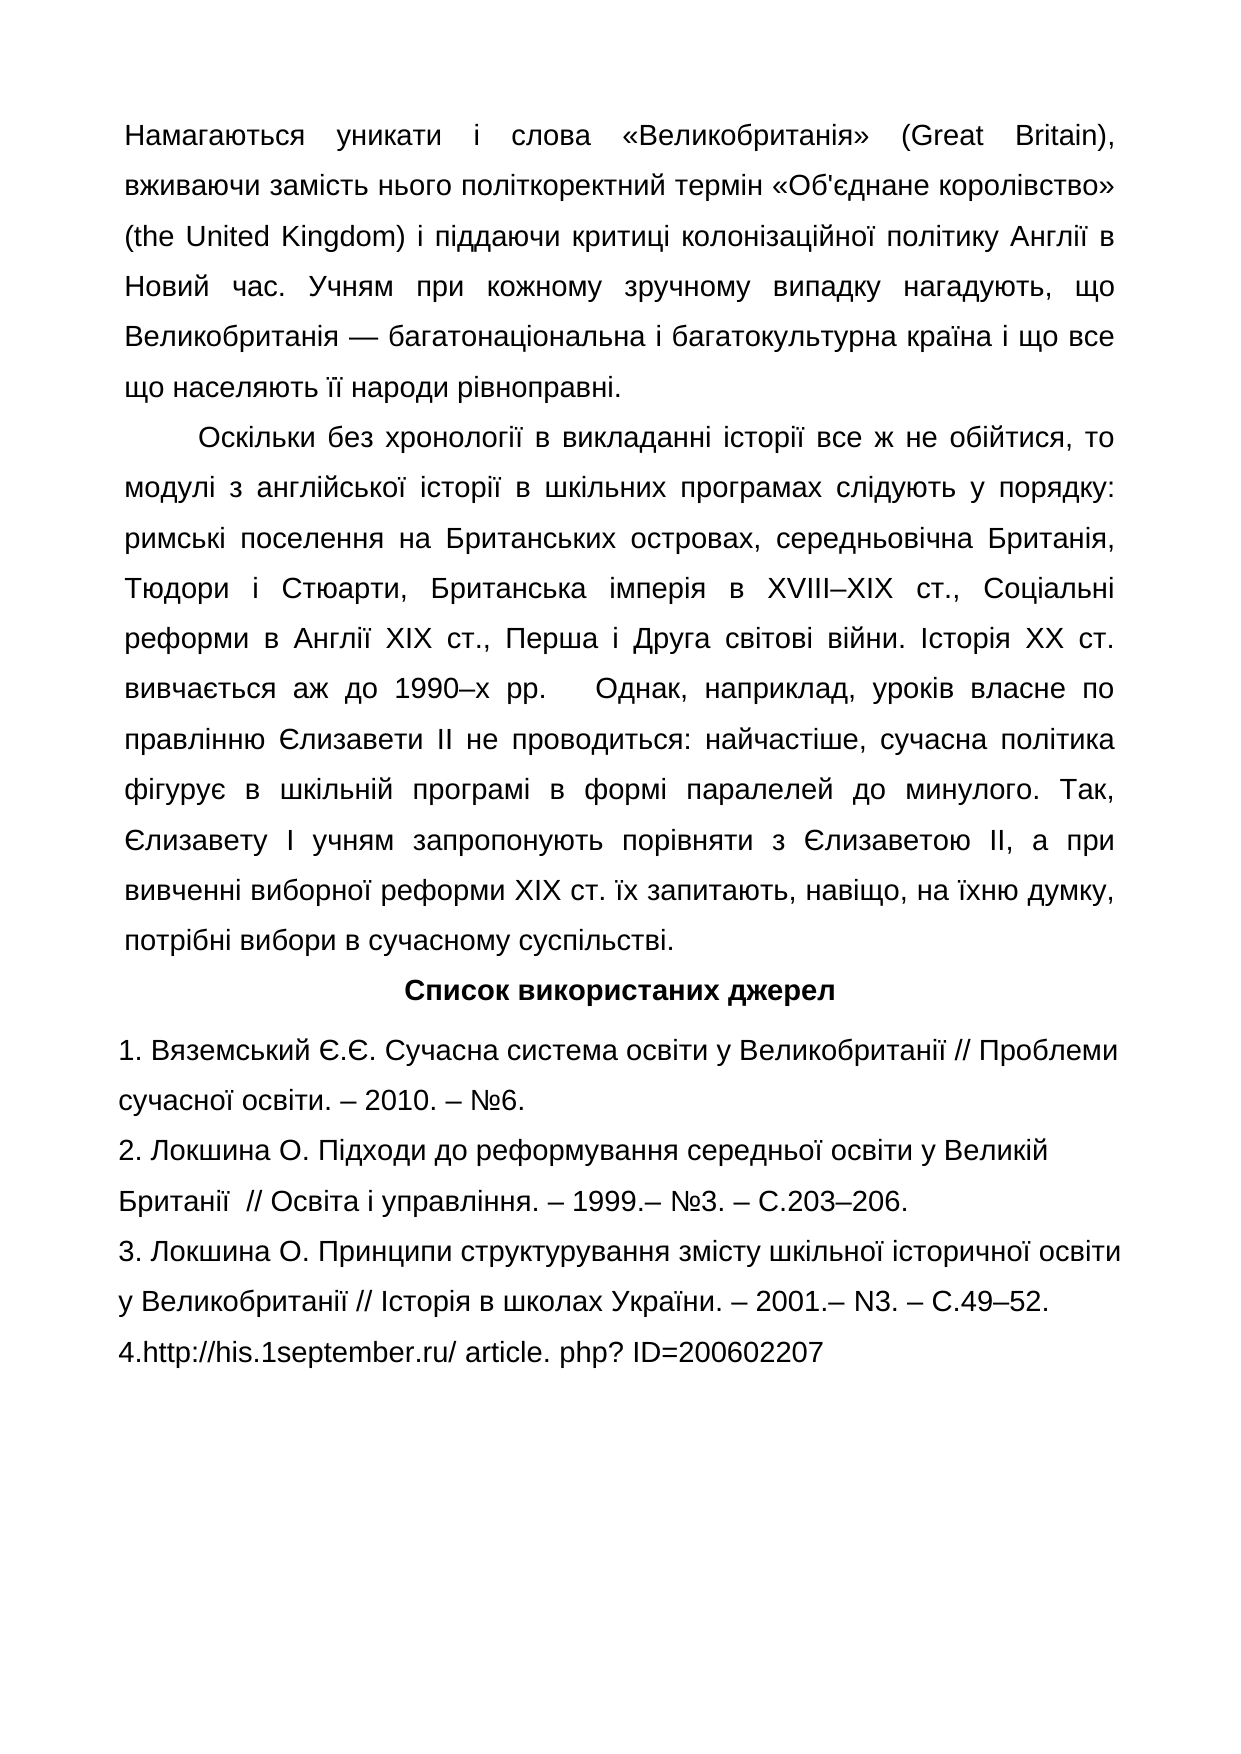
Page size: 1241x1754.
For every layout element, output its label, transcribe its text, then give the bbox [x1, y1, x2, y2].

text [124, 118, 1116, 403]
text 3. Локшина О. Принципи структурування змісту шкільної історичної освіти у Великобританії // Історія в школах України. – 2001.– N3. – С.49–52. [118, 1234, 1122, 1318]
text Список використаних джерел [118, 973, 1122, 1007]
text 4.http://his.1september.ru/ article. php? ID=200602207 [118, 1335, 1122, 1368]
text Оскільки без хронології в викладанні історії все ж не обійтися, то модулі з англійської історії в шкільних програмах слідують у порядку: римські поселення на Британських островах, середньовічна Британія, Тюдори і Стюарти, Британська імперія в XVIII–XIX ст., Соціальні реформи в Англії XIX ст., Перша і Друга світові війни. Історія ХХ ст. вивчається аж до 1990–х рр. Однак, наприклад, уроків власне по правлінню Єлизавети II не проводиться: найчастіше, сучасна політика фігурує в шкільній програмі в формі паралелей до минулого. Так, Єлизавету I учням запропонують порівняти з Єлизаветою II, а при вивченні виборної реформи XIX ст. їх запитають, навіщо, на їхню думку, потрібні вибори в сучасному суспільстві. [124, 420, 1116, 957]
text 1. Вяземський Є.Є. Сучасна система освіти у Великобританії // Проблеми сучасної освіти. – 2010. – №6. [118, 1033, 1122, 1117]
text 2. Локшина О. Підходи до реформування середньої освіти у Великій Британії // Освіта і управління. – 1999.– №3. – С.203–206. [118, 1133, 1122, 1217]
